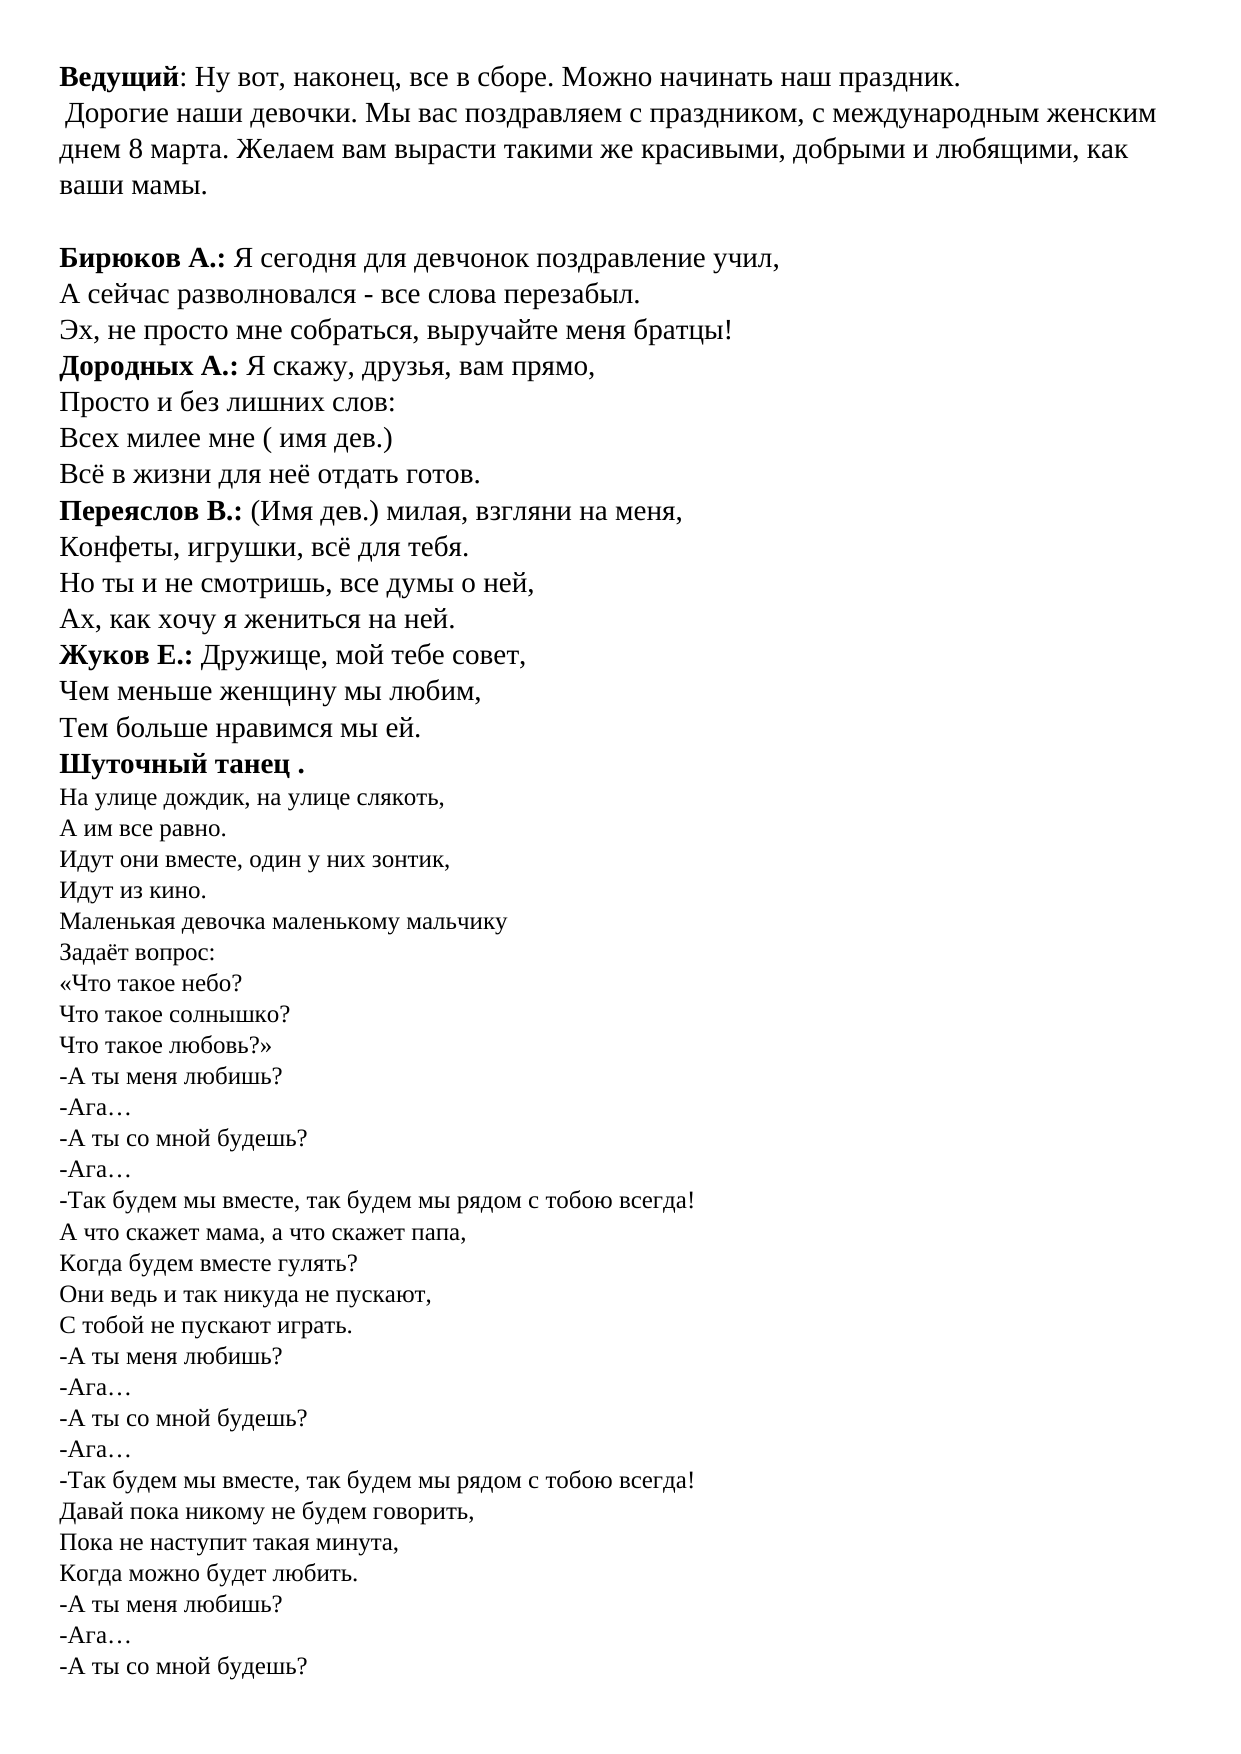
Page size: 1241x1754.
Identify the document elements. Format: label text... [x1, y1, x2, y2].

text Давай пока никому не будем говорить, [59, 1496, 1181, 1525]
text -А ты меня любишь? -Ага… -А ты со мной будешь? -Ага… -Так будем мы вместе, так будем мы рядом с тобою всегда! [59, 1341, 1181, 1494]
text Пока не наступит такая минута, [59, 1527, 1181, 1556]
text -Так будем мы вместе, так будем мы рядом с тобою всегда! [59, 1186, 1181, 1214]
text Просто и без лишних слов: [59, 384, 1181, 418]
text Всё в жизни для неё отдать готов. [59, 457, 1181, 490]
text На улице дождик, на улице слякоть, [59, 782, 1181, 811]
text А им все равно. [59, 813, 1181, 842]
text Шуточный танец . [59, 746, 1181, 779]
text Когда можно будет любить. [59, 1558, 1181, 1587]
text Ведущий: Ну вот, наконец, все в сборе. Можно начинать наш праздник. [59, 59, 1181, 93]
text Дородных А.: Я скажу, друзья, вам прямо, [59, 348, 1181, 382]
text Дорогие наши девочки. Мы вас поздравляем с праздником, с международным женским днем 8 марта. Желаем вам вырасти такими же красивыми, добрыми и любящими, как ваши мамы. [59, 95, 1181, 201]
text Что такое любовь?» [59, 1030, 1181, 1059]
text Жуков Е.: Дружище, мой тебе совет, [59, 637, 1181, 671]
text Идут из кино. [59, 875, 1181, 904]
text Они ведь и так никуда не пускают, [59, 1279, 1181, 1307]
text Всех милее мне ( имя дев.) [59, 421, 1181, 454]
text Переяслов В.: (Имя дев.) милая, взгляни на меня, [59, 493, 1181, 526]
text Тем больше нравимся мы ей. [59, 710, 1181, 743]
text А что скажет мама, а что скажет папа, [59, 1217, 1181, 1245]
text «Что такое небо? [59, 968, 1181, 997]
text Эх, не просто мне собраться, выручайте меня братцы! [59, 312, 1181, 346]
text Но ты и не смотришь, все думы о ней, [59, 565, 1181, 599]
text Маленькая девочка маленькому мальчику Задаёт вопрос: [59, 906, 1181, 966]
text Чем меньше женщину мы любим, [59, 673, 1181, 707]
text Конфеты, игрушки, всё для тебя. [59, 529, 1181, 562]
text Идут они вместе, один у них зонтик, [59, 844, 1181, 873]
text А сейчас разволновался - все слова перезабыл. [59, 276, 1181, 309]
text Когда будем вместе гулять? [59, 1248, 1181, 1276]
text Ах, как хочу я жениться на ней. [59, 601, 1181, 635]
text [59, 1589, 1181, 1680]
text -А ты меня любишь? -Ага… -А ты со мной будешь? -Ага… [59, 1061, 1181, 1183]
text Что такое солнышко? [59, 999, 1181, 1028]
text С тобой не пускают играть. [59, 1310, 1181, 1338]
text Бирюков А.: Я сегодня для девчонок поздравление учил, [59, 240, 1181, 273]
